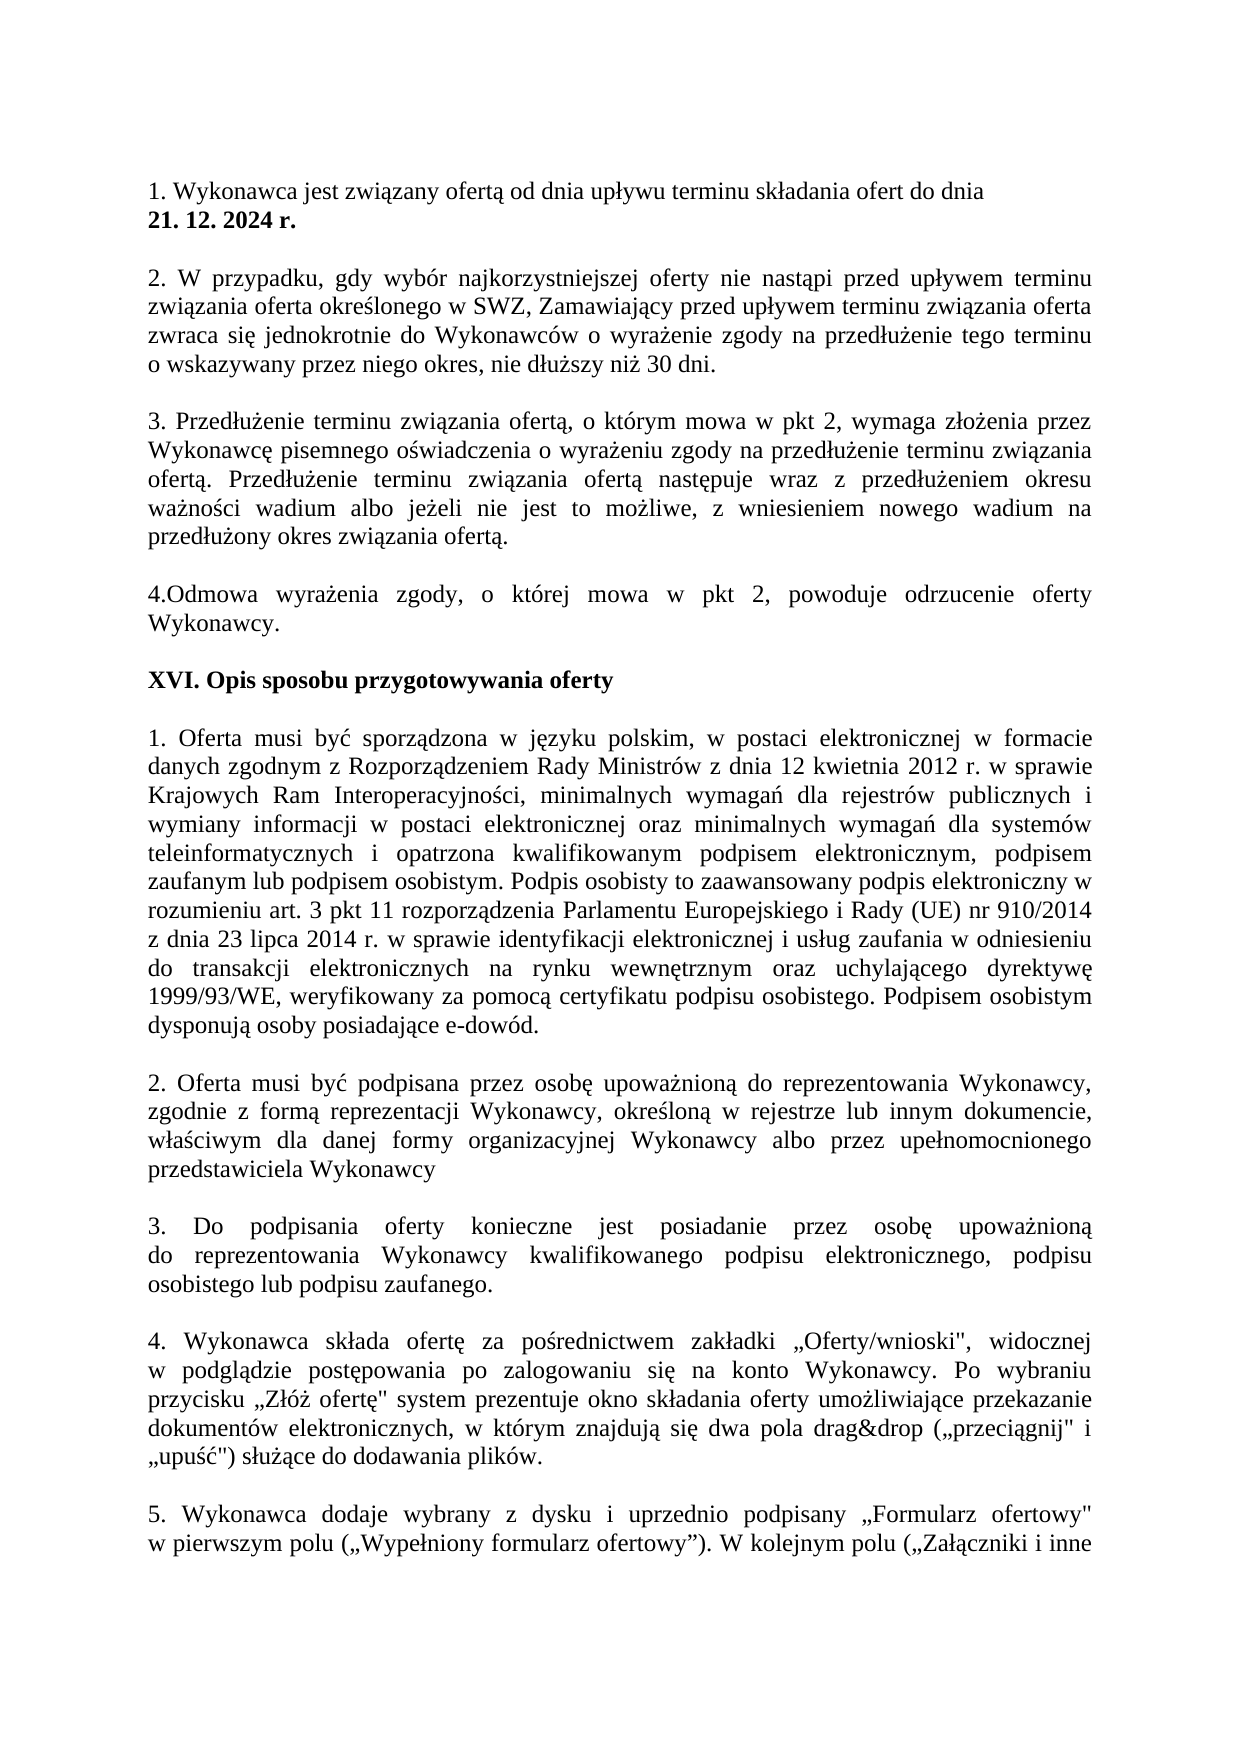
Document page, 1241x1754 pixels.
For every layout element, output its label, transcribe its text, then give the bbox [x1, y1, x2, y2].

text 2. Oferta musi być podpisana przez osobę upoważnioną do reprezentowania Wykonawcy, zgodnie z formą reprezentacji Wykonawcy, określoną w rejestrze lub innym dokumencie, właściwym dla danej formy organizacyjnej Wykonawcy albo przez upełnomocnionego przedstawiciela Wykonawcy [148, 1068, 1093, 1183]
text 1. Wykonawca jest związany ofertą od dnia upływu terminu składania ofert do dnia [148, 176, 1093, 205]
text 2. W przypadku, gdy wybór najkorzystniejszej oferty nie nastąpi przed upływem terminu związania oferta określonego w SWZ, Zamawiający przed upływem terminu związania oferta zwraca się jednokrotnie do Wykonawców o wyrażenie zgody na przedłużenie tego terminu o wskazywany przez niego okres, nie dłuższy niż 30 dni. [148, 263, 1093, 378]
text 4. Wykonawca składa ofertę za pośrednictwem zakładki „Oferty/wnioski", widocznej w podglądzie postępowania po zalogowaniu się na konto Wykonawcy. Po wybraniu przycisku „Złóż ofertę" system prezentuje okno składania oferty umożliwiające przekazanie dokumentów elektronicznych, w którym znajdują się dwa pola drag&drop („przeciągnij" i „upuść") służące do dodawania plików. [148, 1326, 1093, 1470]
text 1. Oferta musi być sporządzona w języku polskim, w postaci elektronicznej w formacie danych zgodnym z Rozporządzeniem Rady Ministrów z dnia 12 kwietnia 2012 r. w sprawie Krajowych Ram Interoperacyjności, minimalnych wymagań dla rejestrów publicznych i wymiany informacji w postaci elektronicznej oraz minimalnych wymagań dla systemów teleinformatycznych i opatrzona kwalifikowanym podpisem elektronicznym, podpisem zaufanym lub podpisem osobistym. Podpis osobisty to zaawansowany podpis elektroniczny w rozumieniu art. 3 pkt 11 rozporządzenia Parlamentu Europejskiego i Rady (UE) nr 910/2014 z dnia 23 lipca 2014 r. w sprawie identyfikacji elektronicznej i usług zaufania w odniesieniu do transakcji elektronicznych na rynku wewnętrznym oraz uchylającego dyrektywę 1999/93/WE, weryfikowany za pomocą certyfikatu podpisu osobistego. Podpisem osobistym dysponują osoby posiadające e-dowód. [148, 723, 1093, 1039]
text XVI. Opis sposobu przygotowywania oferty [148, 665, 1093, 694]
text 21. 12. 2024 r. [148, 205, 1093, 234]
text 4.Odmowa wyrażenia zgody, o której mowa w pkt 2, powoduje odrzucenie oferty Wykonawcy. [148, 579, 1093, 636]
text 3. Do podpisania oferty konieczne jest posiadanie przez osobę upoważnioną do reprezentowania Wykonawcy kwalifikowanego podpisu elektronicznego, podpisu osobistego lub podpisu zaufanego. [148, 1211, 1093, 1298]
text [148, 1499, 1093, 1556]
text 3. Przedłużenie terminu związania ofertą, o którym mowa w pkt 2, wymaga złożenia przez Wykonawcę pisemnego oświadczenia o wyrażeniu zgody na przedłużenie terminu związania ofertą. Przedłużenie terminu związania ofertą następuje wraz z przedłużeniem okresu ważności wadium albo jeżeli nie jest to możliwe, z wniesieniem nowego wadium na przedłużony okres związania ofertą. [148, 406, 1093, 550]
